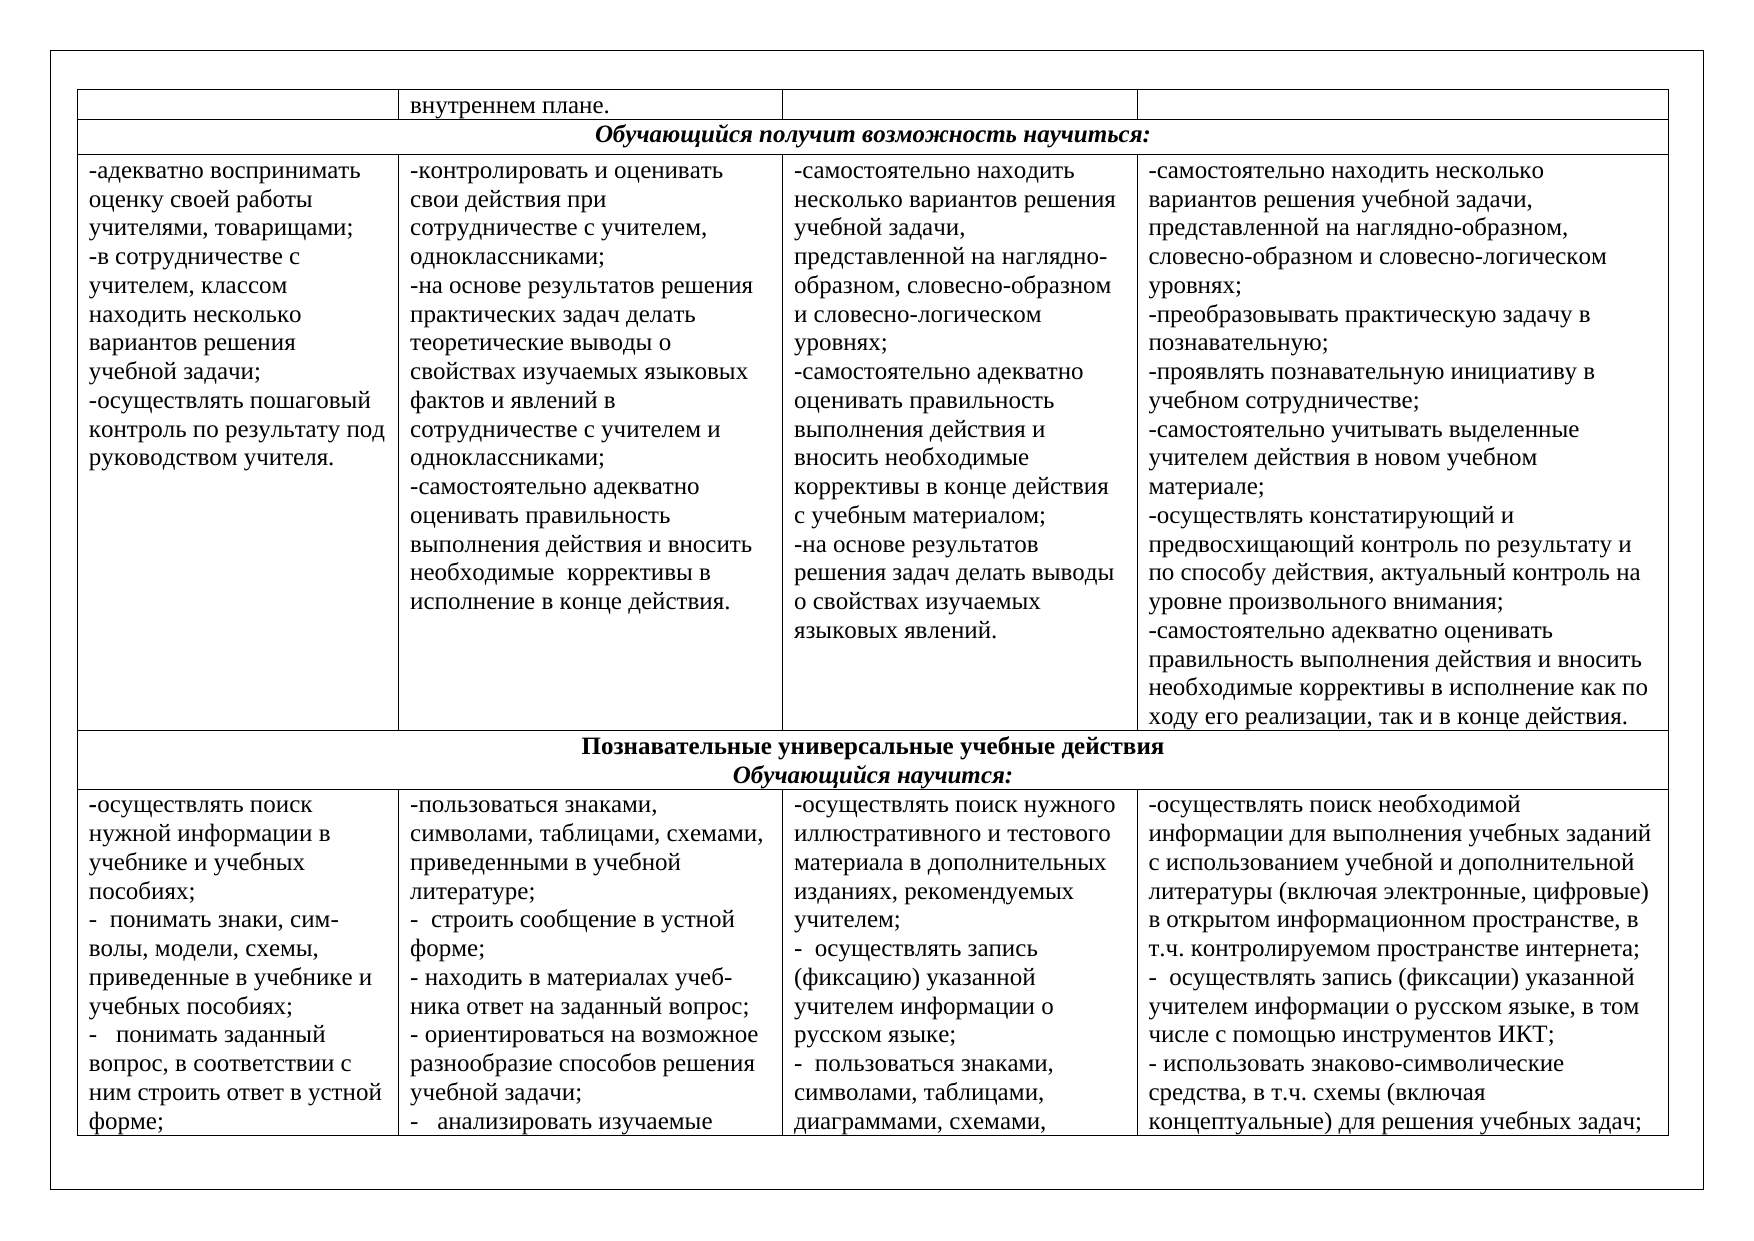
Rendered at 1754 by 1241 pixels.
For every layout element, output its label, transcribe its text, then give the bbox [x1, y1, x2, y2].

table_cell -самостоятельно находить несколько вариантов решения учебной задачи, представленной на наглядно-образном, словесно-образном и словесно-логическом уровнях; -самостоятельно адекватно оценивать правильность выполнения действия и вносить необходимые коррективы в конце действия с учебным материалом; -на основе результатов решения задач делать выводы о свойствах изучаемых языковых явлений. [783, 155, 1137, 730]
table_cell -контролировать и оценивать свои действия при сотрудничестве с учителем, одноклассниками; -на основе результатов решения практических задач делать теоретические выводы о свойствах изучаемых языковых фактов и явлений в сотрудничестве с учителем и одноклассниками; -самостоятельно адекватно оценивать правильность выполнения действия и вносить необходимые коррективы в исполнение в конце действия. [399, 155, 782, 730]
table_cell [783, 790, 1137, 1134]
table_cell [78, 90, 398, 118]
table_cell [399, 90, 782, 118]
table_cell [78, 790, 398, 1134]
table_cell Обучающийся получит возможность научиться: [78, 120, 1668, 154]
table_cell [1138, 790, 1668, 1134]
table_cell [399, 790, 782, 1134]
table_cell -адекватно воспринимать оценку своей работы учителями, товарищами; -в сотрудничестве с учителем, классом находить несколько вариантов решения учебной задачи; -осуществлять пошаговый контроль по результату под руководством учителя. [78, 155, 398, 730]
table_cell -самостоятельно находить несколько вариантов решения учебной задачи, представленной на наглядно-образном, словесно-образном и словесно-логическом уровнях; -преобразовывать практическую задачу в познавательную; -проявлять познавательную инициативу в учебном сотрудничестве; -самостоятельно учитывать выделенные учителем действия в новом учебном материале; -осуществлять констатирующий и предвосхищающий контроль по результату и по способу действия, актуальный контроль на уровне произвольного внимания; -самостоятельно адекватно оценивать правильность выполнения действия и вносить необходимые коррективы в исполнение как по ходу его реализации, так и в конце действия. [1138, 155, 1668, 730]
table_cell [783, 90, 1137, 118]
table_cell Познавательные универсальные учебные действия Обучающийся научится: [78, 731, 1668, 788]
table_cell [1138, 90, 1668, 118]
